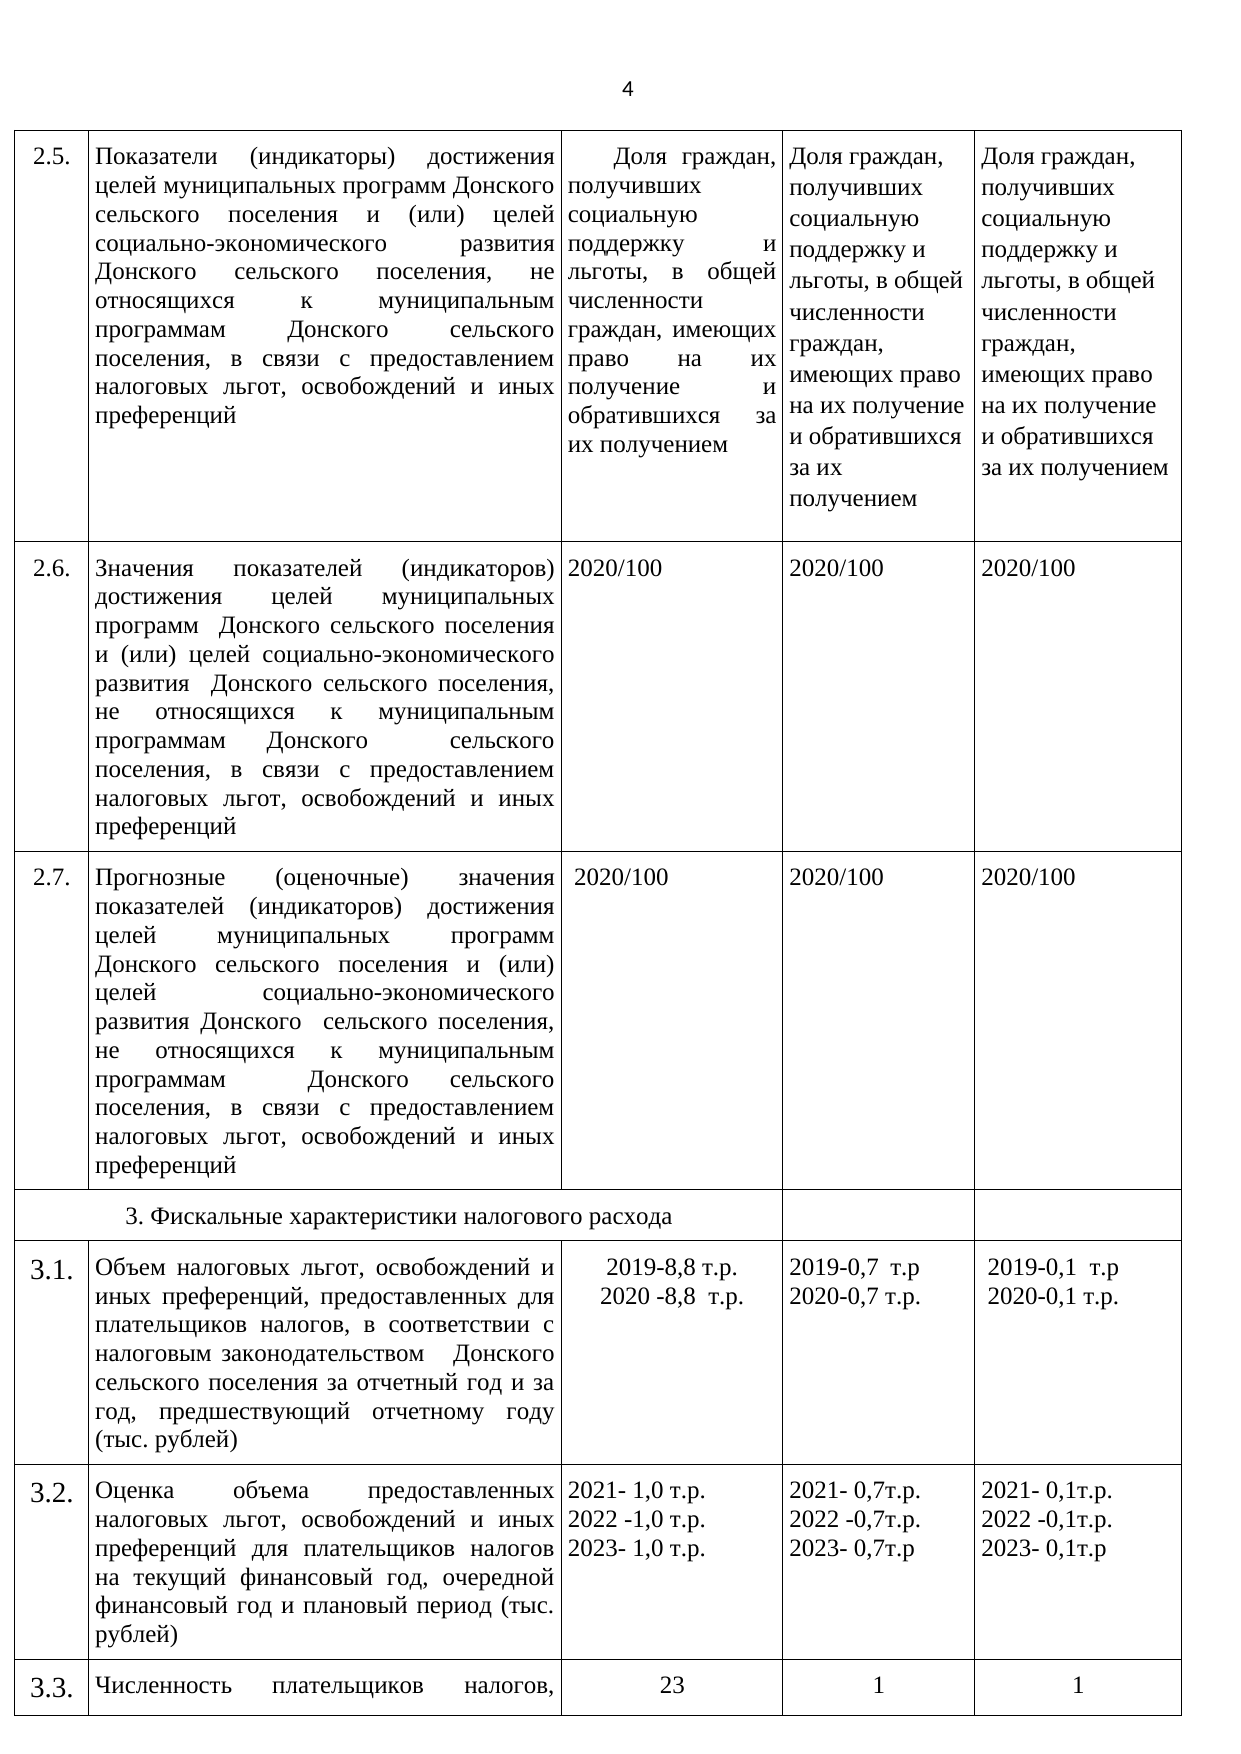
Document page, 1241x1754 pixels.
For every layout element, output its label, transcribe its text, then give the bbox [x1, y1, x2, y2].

table_cell [975, 1190, 1181, 1240]
table_cell Прогнозные (оценочные) значения показателей (индикаторов) достижения целей муниципальных программ Донского сельского поселения и (или) целей социально-экономического развития Донского сельского поселения, не относящихся к муниципальным программам Донского сельского поселения, в связи с предоставлением налоговых льгот, освобождений и иных преференций [89, 852, 561, 1189]
table_cell Доля граждан, получивших социальную поддержку и льготы, в общей численности граждан, имеющих право на их получение и обратившихся за их получением [783, 131, 974, 541]
table_cell 2021- 0,1т.р. 2022 -0,1т.р. 2023- 0,1т.р [975, 1465, 1181, 1659]
table_cell Показатели (индикаторы) достижения целей муниципальных программ Донского сельского поселения и (или) целей социально-экономического развития Донского сельского поселения, не относящихся к муниципальным программам Донского сельского поселения, в связи с предоставлением налоговых льгот, освобождений и иных преференций [89, 131, 561, 541]
table_cell 3.2. [15, 1465, 88, 1659]
table_cell 1 [975, 1660, 1181, 1714]
table_cell [783, 1190, 974, 1240]
table_cell 2.5. [15, 131, 88, 541]
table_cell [89, 1660, 561, 1714]
table_cell 2021- 1,0 т.р. 2022 -1,0 т.р. 2023- 1,0 т.р. [562, 1465, 782, 1659]
table_cell 2019-0,1 т.р 2020-0,1 т.р. [975, 1241, 1181, 1464]
table_cell 2021- 0,7т.р. 2022 -0,7т.р. 2023- 0,7т.р [783, 1465, 974, 1659]
table_cell 2019-8,8 т.р. 2020 -8,8 т.р. [562, 1241, 782, 1464]
table_cell 2020/100 [975, 852, 1181, 1189]
table_cell 1 [783, 1660, 974, 1714]
table_cell 3.3. [15, 1660, 88, 1714]
table_cell Объем налоговых льгот, освобождений и иных преференций, предоставленных для плательщиков налогов, в соответствии с налоговым законодательством Донского сельского поселения за отчетный год и за год, предшествующий отчетному году (тыс. рублей) [89, 1241, 561, 1464]
table_cell 2.7. [15, 852, 88, 1189]
table_cell 2019-0,7 т.р 2020-0,7 т.р. [783, 1241, 974, 1464]
table_cell Значения показателей (индикаторов) достижения целей муниципальных программ Донского сельского поселения и (или) целей социально-экономического развития Донского сельского поселения, не относящихся к муниципальным программам Донского сельского поселения, в связи с предоставлением налоговых льгот, освобождений и иных преференций [89, 542, 561, 851]
table_cell Доля граждан, получивших социальную поддержку и льготы, в общей численности граждан, имеющих право на их получение и обратившихся за их получением [975, 131, 1181, 541]
table_cell 3. Фискальные характеристики налогового расхода [15, 1190, 782, 1240]
table_cell Доля граждан, получивших социальную поддержку и льготы, в общей численности граждан, имеющих право на их получение и обратившихся за их получением [562, 131, 782, 541]
table_cell 2020/100 [975, 542, 1181, 851]
table_cell 2020/100 [783, 542, 974, 851]
table_cell 2.6. [15, 542, 88, 851]
table_cell 2020/100 [562, 542, 782, 851]
table_cell 2020/100 [783, 852, 974, 1189]
table_cell 3.1. [15, 1241, 88, 1464]
table_cell Оценка объема предоставленных налоговых льгот, освобождений и иных преференций для плательщиков налогов на текущий финансовый год, очередной финансовый год и плановый период (тыс. рублей) [89, 1465, 561, 1659]
table_cell 2020/100 [562, 852, 782, 1189]
table_cell 23 [562, 1660, 782, 1714]
